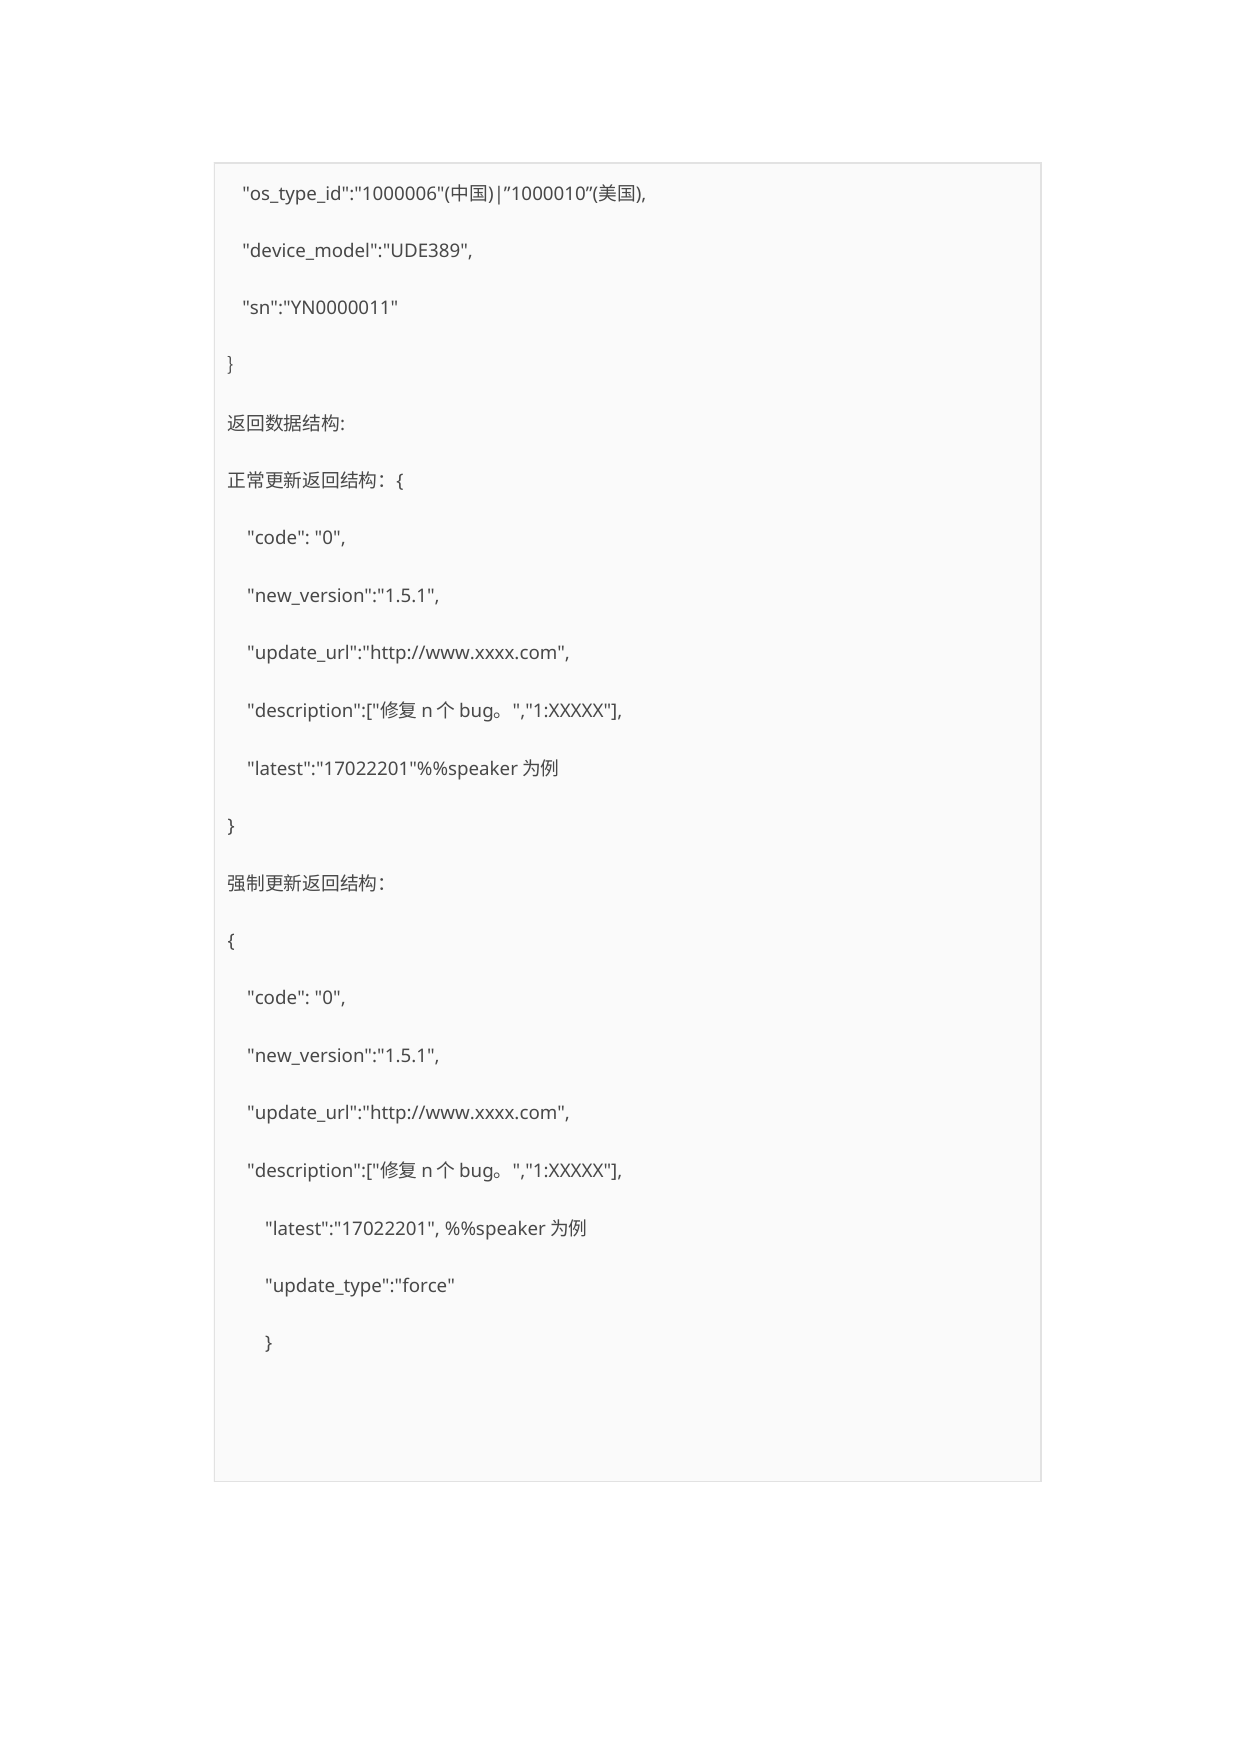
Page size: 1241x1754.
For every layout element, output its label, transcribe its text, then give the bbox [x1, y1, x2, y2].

text "description":["修复n个bug。","1:XXXXX"], [215, 1139, 1040, 1186]
text } [215, 1312, 1040, 1358]
text "latest":"17022201"%%speaker为例 [215, 737, 1040, 783]
text 强制更新返回结构： [215, 852, 1040, 898]
text "new_version":"1.5.1", [215, 1024, 1040, 1071]
text "description":["修复n个bug。","1:XXXXX"], [215, 679, 1040, 726]
text "sn":"YN0000011" [215, 277, 1040, 323]
text "update_url":"http://www.xxxx.com", [215, 1082, 1040, 1128]
text { [215, 909, 1040, 956]
text "update_type":"force" [215, 1254, 1040, 1301]
text "code": "0", [215, 967, 1040, 1013]
text "latest":"17022201", %%speaker为例 [215, 1197, 1040, 1243]
text "new_version":"1.5.1", [215, 564, 1040, 611]
text "device_model":"UDE389", [215, 219, 1040, 266]
text ｝ [215, 334, 1040, 381]
text 返回数据结构: [215, 392, 1040, 438]
text "os_type_id":"1000006"(中国)|”1000010”(美国), [215, 164, 1040, 208]
text } [215, 794, 1040, 841]
text "update_url":"http://www.xxxx.com", [215, 622, 1040, 668]
text "code": "0", [215, 507, 1040, 553]
text 正常更新返回结构：{ [215, 449, 1040, 496]
